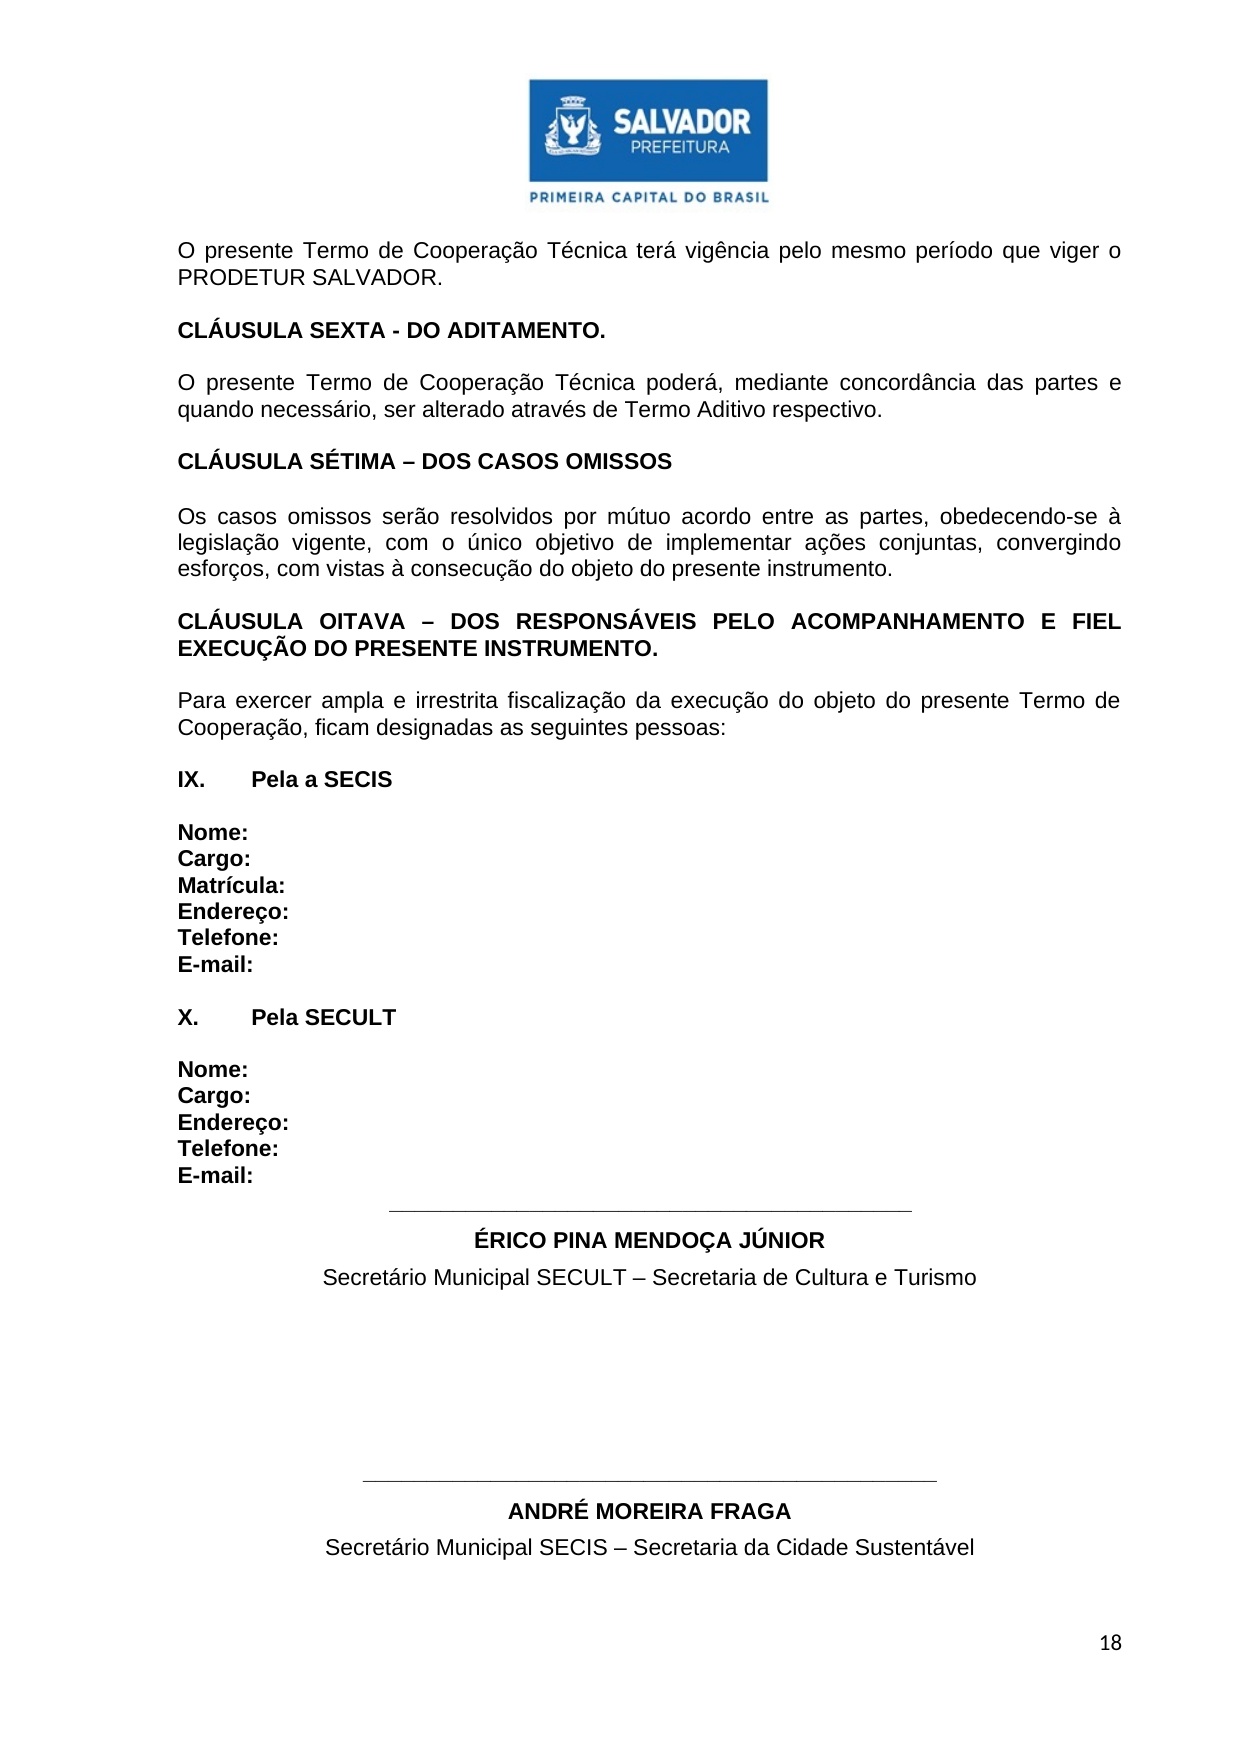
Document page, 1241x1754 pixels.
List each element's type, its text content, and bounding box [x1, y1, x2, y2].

text CLÁUSULA SÉTIMA – DOS CASOS OMISSOS [177, 448, 1122, 475]
text O presente Termo de Cooperação Técnica terá vigência pelo mesmo período que viger o PRODETUR SALVADOR. [177, 237, 1122, 290]
list Pela SECULT [177, 1003, 1122, 1030]
picture [524, 73, 775, 213]
text Os casos omissos serão resolvidos por mútuo acordo entre as partes, obedecendo-se à legislação vigente, com o único objetivo de implementar ações conjuntas, convergindo esforços, com vistas à consecução do objeto do presente instrumento. [177, 503, 1122, 582]
text CLÁUSULA SEXTA - DO ADITAMENTO. [177, 317, 1122, 343]
text _________________________________________ [177, 1188, 1122, 1214]
text Telefone: [177, 1135, 1122, 1162]
text Nome: [177, 819, 1122, 845]
text E-mail: [177, 951, 1122, 977]
text Telefone: [177, 924, 1122, 951]
text Endereço: [177, 898, 1122, 924]
text Para exercer ampla e irrestrita fiscalização da execução do objeto do presente Termo de Cooperação, ficam designadas as seguintes pessoas: [177, 687, 1122, 740]
text Cargo: [177, 845, 1122, 872]
text Cargo: [177, 1082, 1122, 1109]
text Nome: [177, 1056, 1122, 1082]
list Pela a SECIS [177, 766, 1122, 793]
text O presente Termo de Cooperação Técnica poderá, mediante concordância das partes e quando necessário, ser alterado através de Termo Aditivo respectivo. [177, 369, 1122, 422]
text Endereço: [177, 1109, 1122, 1135]
text ÉRICO PINA MENDOÇA JÚNIOR [177, 1227, 1122, 1254]
text E-mail: [177, 1162, 1122, 1188]
text CLÁUSULA OITAVA – DOS RESPONSÁVEIS PELO ACOMPANHAMENTO E FIEL EXECUÇÃO DO PRESENTE INSTRUMENTO. [177, 608, 1122, 661]
text Secretário Municipal SECULT – Secretaria de Cultura e Turismo [177, 1264, 1122, 1290]
text ANDRÉ MOREIRA FRAGA [177, 1498, 1122, 1524]
text _____________________________________________ [177, 1458, 1122, 1484]
text Secretário Municipal SECIS – Secretaria da Cidade Sustentável [177, 1534, 1122, 1561]
text Matrícula: [177, 872, 1122, 898]
